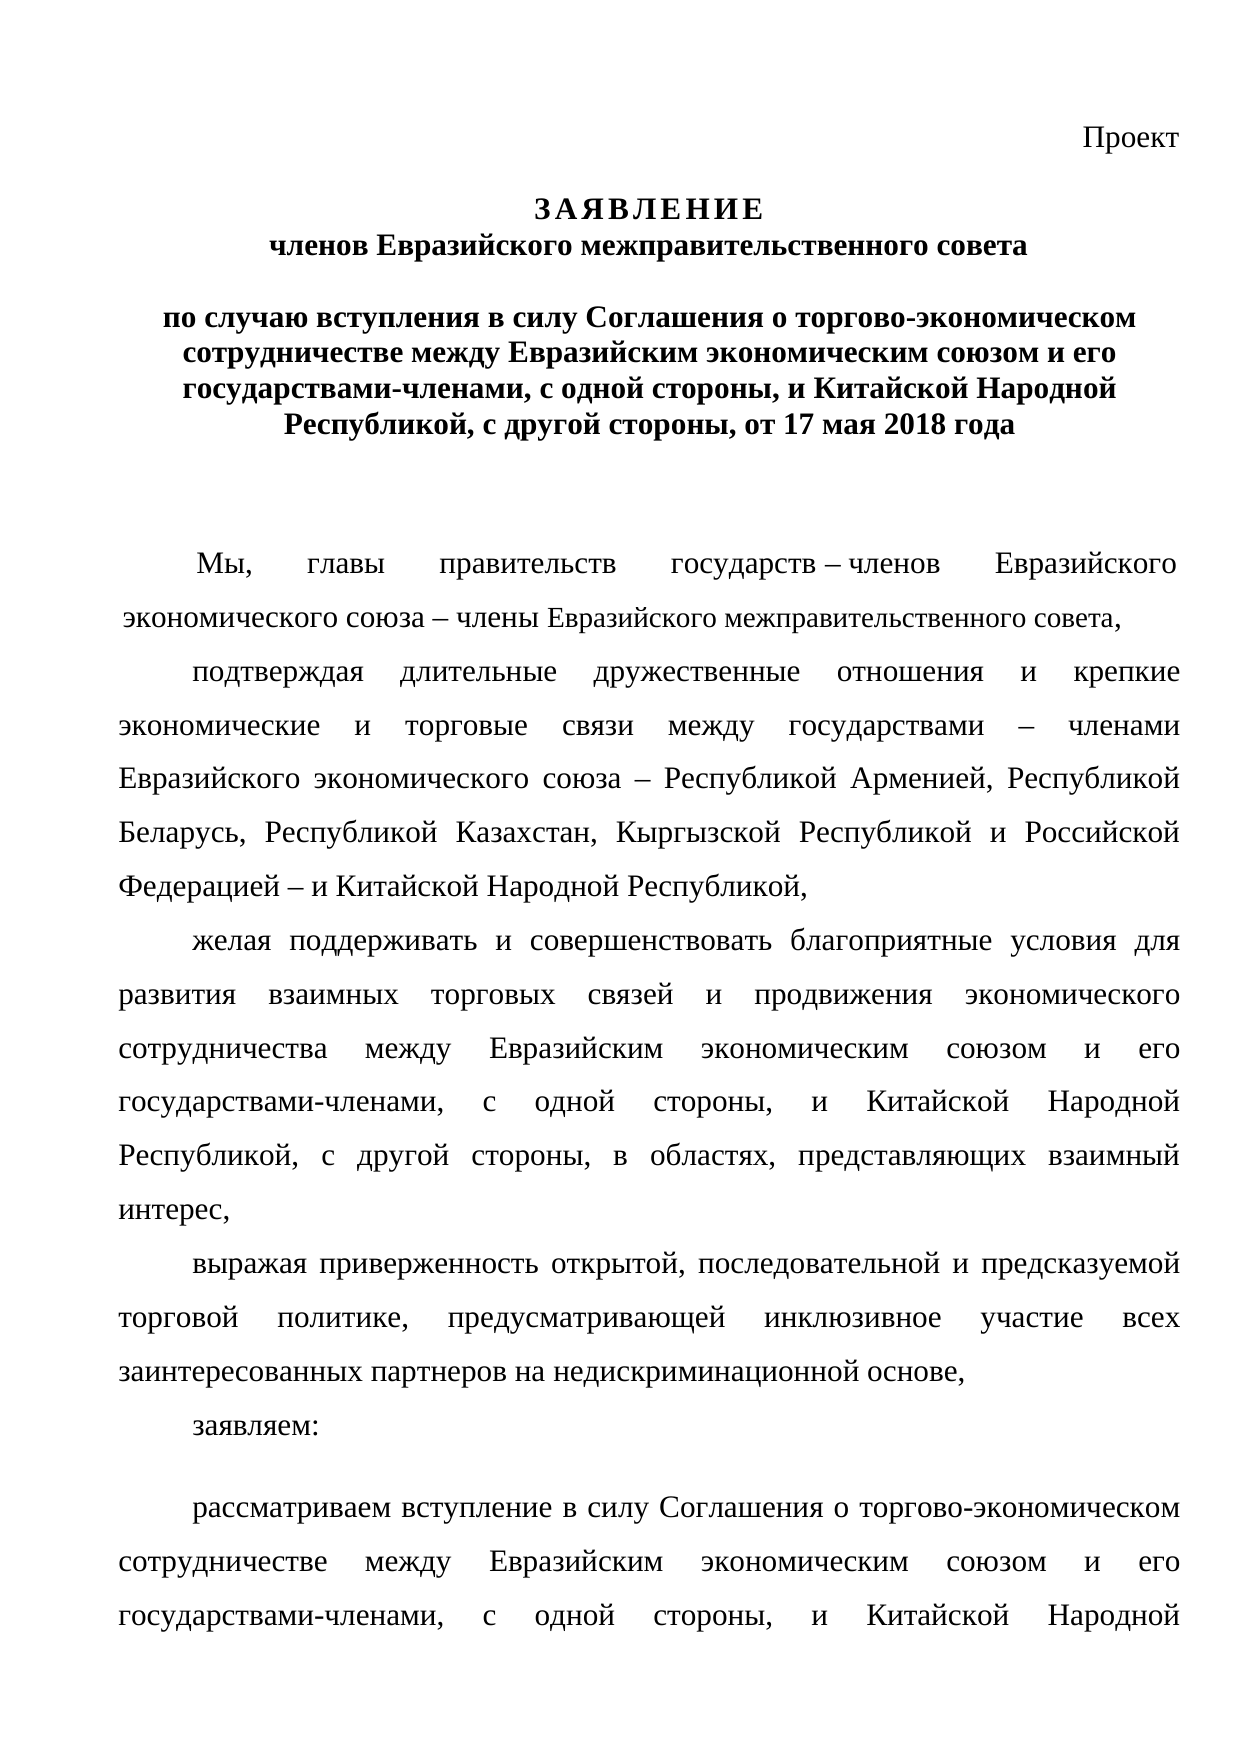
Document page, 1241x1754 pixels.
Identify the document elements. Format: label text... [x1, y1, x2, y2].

text Проект [118, 118, 1179, 154]
text Мы, главы правительств государств – членов Евразийского экономического союза – члены Евразийского межправительственного совета, [122, 544, 1177, 634]
text желая поддерживать и совершенствовать благоприятные условия для развития взаимных торговых связей и продвижения экономического сотрудничества между Евразийским экономическим союзом и его государствами-членами, с одной стороны, и Китайской Народной Республикой, с другой стороны, в областях, представляющих взаимный интерес, [118, 921, 1181, 1226]
text выражая приверженность открытой, последовательной и предсказуемой торговой политике, предусматривающей инклюзивное участие всех заинтересованных партнеров на недискриминационной основе, [118, 1244, 1181, 1388]
text по случаю вступления в силу Соглашения о торгово-экономическом сотрудничестве между Евразийским экономическим союзом и его государствами-членами, с одной стороны, и Китайской Народной Республикой, с другой стороны, от 17 мая 2018 года [118, 298, 1181, 442]
text заявляем: [118, 1406, 1181, 1442]
text подтверждая длительные дружественные отношения и крепкие экономические и торговые связи между государствами – членами Евразийского экономического союза – Республикой Арменией, Республикой Беларусь, Республикой Казахстан, Кыргызской Республикой и Российской Федерацией – и Китайской Народной Республикой, [118, 652, 1181, 903]
text членов Евразийского межправительственного совета [118, 226, 1179, 262]
text ЗАЯВЛЕНИЕ [118, 190, 1179, 226]
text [118, 1488, 1181, 1632]
